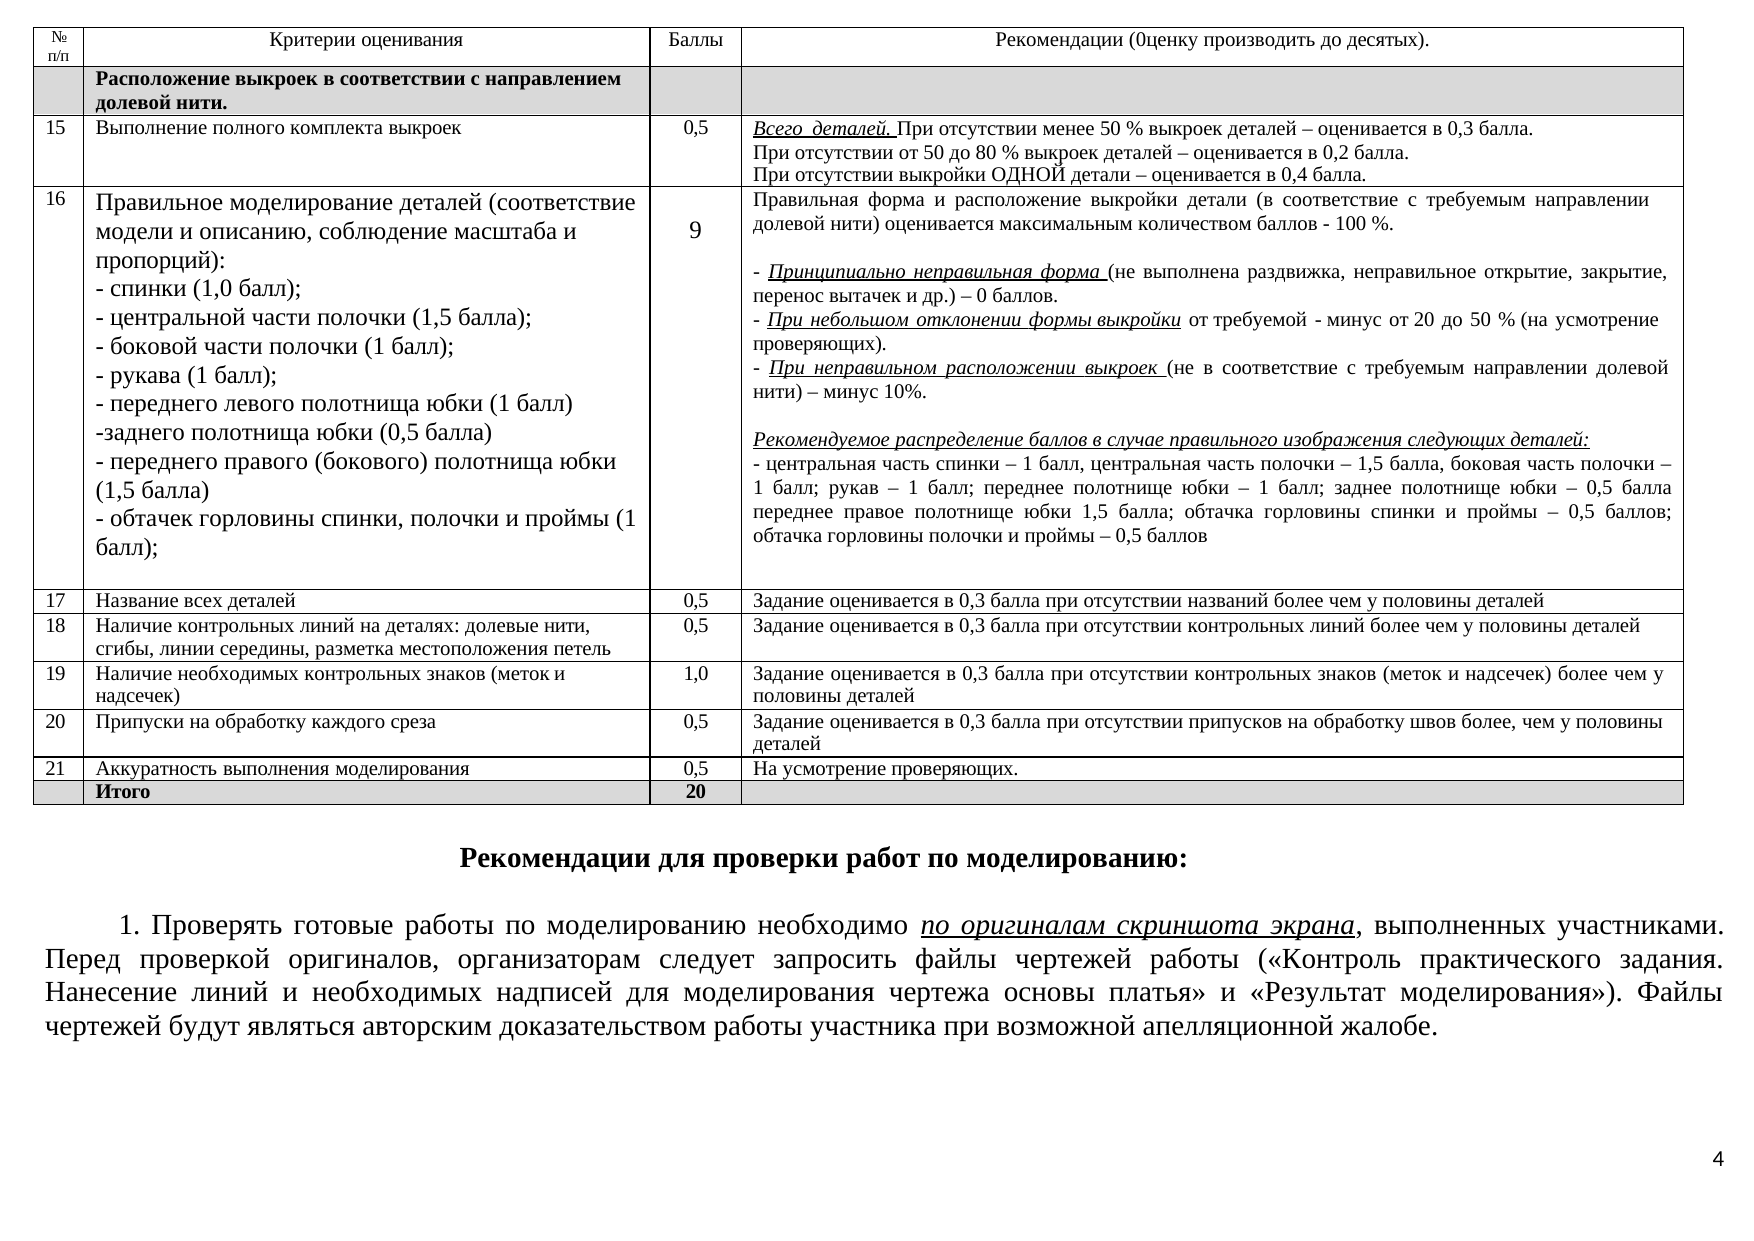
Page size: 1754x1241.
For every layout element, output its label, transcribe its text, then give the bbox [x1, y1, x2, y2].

table_cell Задание оценивается в 0,3 балла при отсутствии припусков на обработку швов более, чем у половины деталей [742, 710, 1683, 756]
table_cell Наличие контрольных линий на деталях: долевые нити, сгибы, линии середины, разметка местоположения петель [84, 614, 649, 661]
table_cell Задание оценивается в 0,3 балла при отсутствии контрольных знаков (меток и надсечек) более чем у половины деталей [742, 662, 1683, 708]
table_cell 18 [34, 614, 83, 661]
table_cell Аккуратность выполнения моделирования [84, 758, 649, 780]
table_cell 21 [34, 758, 83, 780]
table_cell Название всех деталей [84, 590, 649, 613]
table_cell Правильное моделирование деталей (соответствие модели и описанию, соблюдение масштаба и пропорций): спинки (1,0 балл); центральной части полочки (1,5 балла); боковой части полочки (1 балл); рукава (1 балл); переднего левого полотнища юбки (1 балл) -заднего полотнища юбки (0,5 балла) переднего правого (бокового) полотнища юбки (1,5 балла) обтачек горловины спинки, полочки и проймы (1 балл); [84, 187, 649, 589]
table_cell 0,5 [651, 710, 741, 756]
table_cell 20 [34, 710, 83, 756]
table_cell Задание оценивается в 0,3 балла при отсутствии названий более чем у половины деталей [742, 590, 1683, 613]
table_cell 9 [651, 187, 741, 589]
table_cell [742, 781, 1683, 804]
table_cell [742, 67, 1683, 114]
table_cell Задание оценивается в 0,3 балла при отсутствии контрольных линий более чем у половины деталей [742, 614, 1683, 661]
table_cell Наличие необходимых контрольных знаков (меток и надсечек) [84, 662, 649, 708]
table_cell Выполнение полного комплекта выкроек [84, 116, 649, 186]
table_cell 0,5 [651, 116, 741, 186]
table_header № п/п [34, 28, 83, 66]
table_cell [651, 67, 741, 114]
table_cell [34, 67, 83, 114]
table_header Критерии оценивания [84, 28, 649, 66]
table_cell 0,5 [651, 614, 741, 661]
text Рекомендации для проверки работ по моделированию: [459, 841, 1737, 874]
table_cell Припуски на обработку каждого среза [84, 710, 649, 756]
table_cell 15 [34, 116, 83, 186]
table_cell 0,5 [651, 758, 741, 780]
table_cell Итого [84, 781, 649, 804]
table_cell Всего деталей. При отсутствии менее 50 % выкроек деталей – оценивается в 0,3 балла. При отсутствии от 50 до 80 % выкроек деталей – оценивается в 0,2 балла. При отсутствии выкройки ОДНОЙ детали – оценивается в 0,4 балла. [742, 116, 1683, 186]
table_cell На усмотрение проверяющих. [742, 758, 1683, 780]
table_cell Правильная форма и расположение выкройки детали (в соответствие с требуемым направлении долевой нити) оценивается максимальным количеством баллов - 100 %. Принципиально неправильная форма (не выполнена раздвижка, неправильное открытие, закрытие, перенос вытачек и др.) – 0 баллов. При небольшом отклонении формы выкройки от требуемой - минус от 20 до 50 % (на усмотрение проверяющих). При неправильном расположении выкроек (не в соответствие с требуемым направлении долевой нити) – минус 10%. Рекомендуемое распределение баллов в случае правильного изображения следующих деталей: центральная часть спинки – 1 балл, центральная часть полочки – 1,5 балла, боковая часть полочки – 1 балл; рукав – 1 балл; переднее полотнище юбки – 1 балл; заднее полотнище юбки – 0,5 балла переднее правое полотнище юбки 1,5 балла; обтачка горловины спинки и проймы – 0,5 баллов; обтачка горловины полочки и проймы – 0,5 баллов [742, 187, 1683, 589]
text 4 [21, 1144, 1725, 1173]
table_cell 20 [651, 781, 741, 804]
table_cell [34, 781, 83, 804]
table_cell 17 [34, 590, 83, 613]
table_cell 16 [34, 187, 83, 589]
list Проверять готовые работы по моделированию необходимо по оригиналам скриншота экрана, выполненных участниками. Перед проверкой оригиналов, организаторам следует запросить файлы чертежей работы («Контроль практического задания. Нанесение линий и необходимых надписей для моделирования чертежа основы платья» и «Результат моделирования»). Файлы чертежей будут являться авторским доказательством работы участника при возможной апелляционной жалобе. [44, 907, 1725, 1041]
table_cell Расположение выкроек в соответствии с направлением долевой нити. [84, 67, 649, 114]
table_header Рекомендации (0ценку производить до десятых). [742, 28, 1683, 66]
table_header Баллы [651, 28, 741, 66]
table_cell 0,5 [651, 590, 741, 613]
table_cell 1,0 [651, 662, 741, 708]
table_cell 19 [34, 662, 83, 708]
